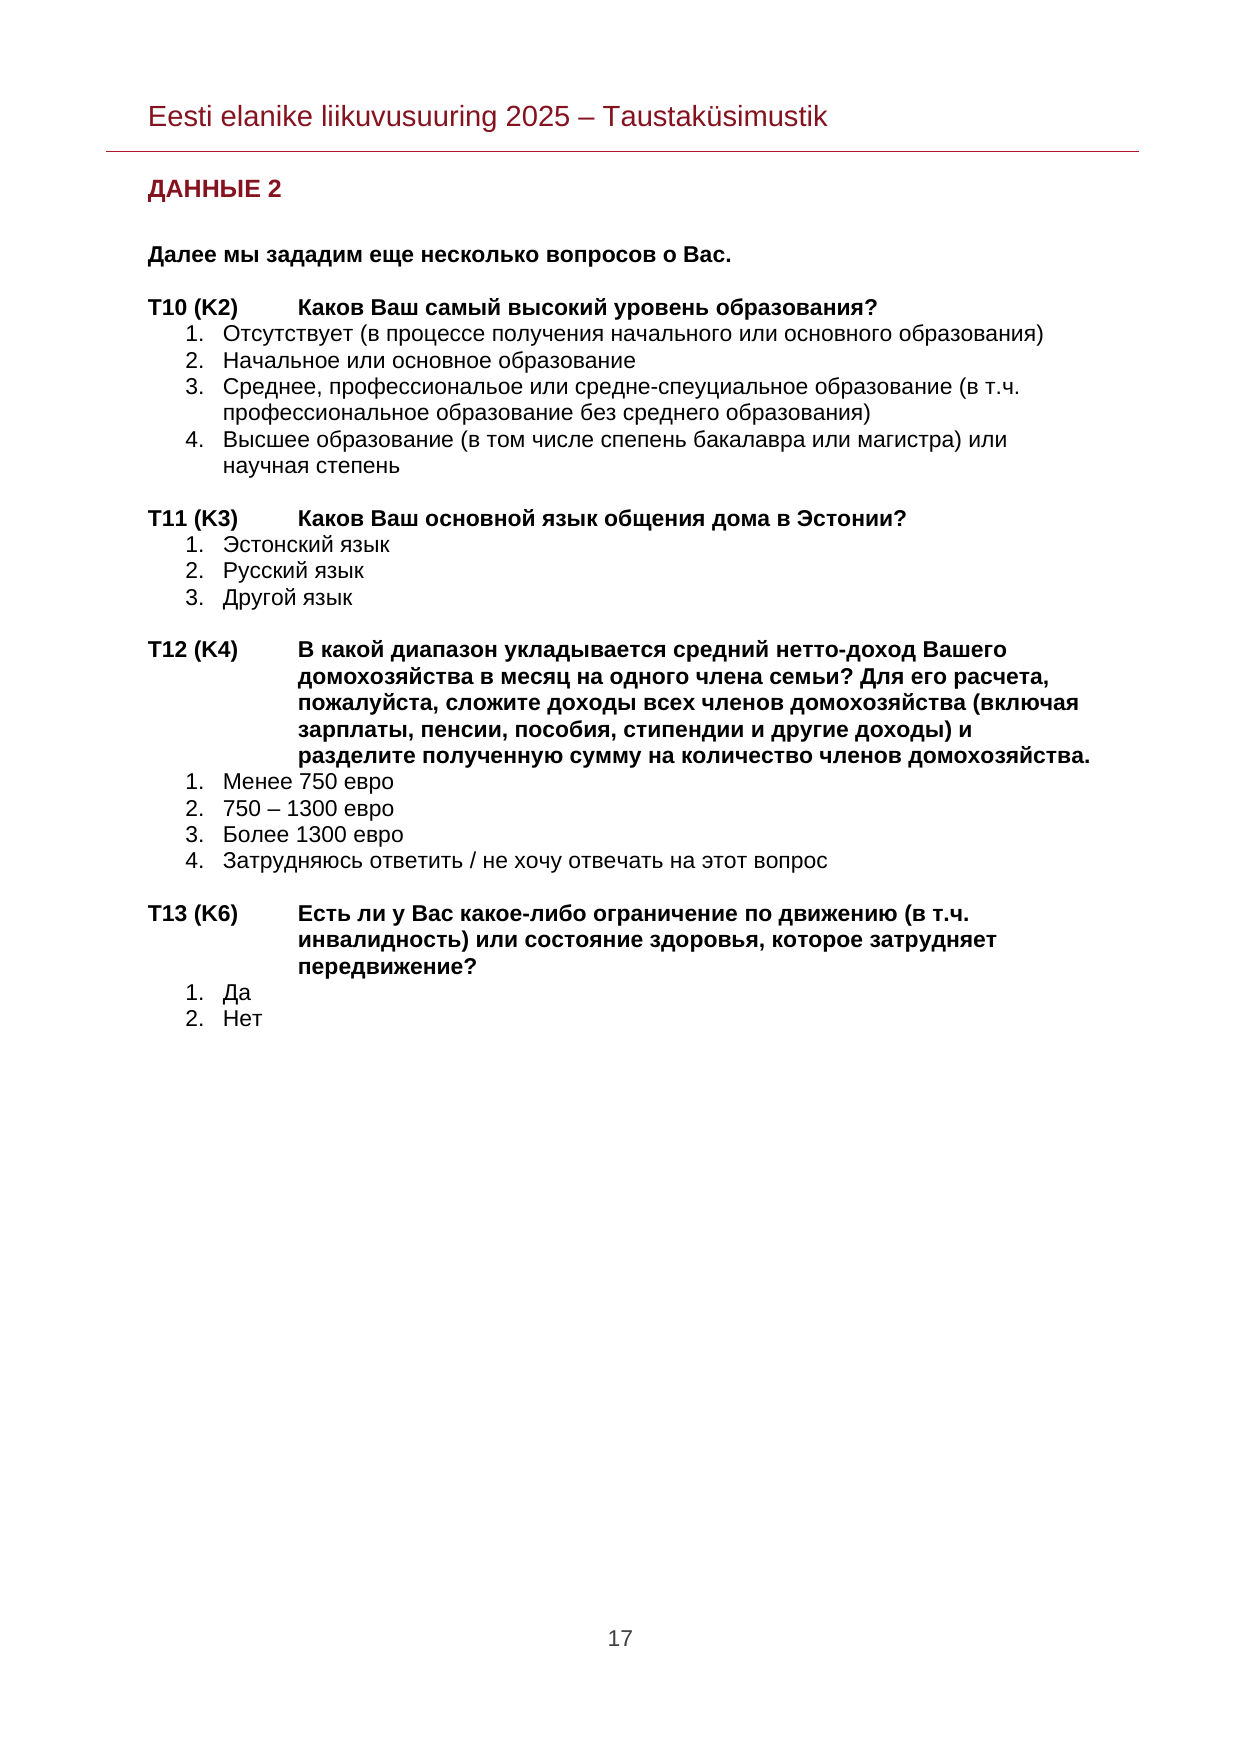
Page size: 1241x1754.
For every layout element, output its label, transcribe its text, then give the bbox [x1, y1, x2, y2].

text T12 (K4) В какой диапазон укладывается средний нетто-доход Вашего домохозяйства в месяц на одного члена семьи? Для его расчета, пожалуйста, сложите доходы всех членов домохозяйства (включая зарплаты, пенсии, пособия, стипендии и другие доходы) и разделите полученную сумму на количество членов домохозяйства. [148, 636, 1093, 768]
text T11 (K3) Каков Ваш основной язык общения дома в Эстонии? [148, 505, 1093, 531]
list Эстонский язык [185, 531, 1093, 557]
list 750 – 1300 евро [185, 794, 1093, 821]
text T13 (K6) Есть ли у Вас какое-либо ограничение по движению (в т.ч. инвалидность) или состояние здоровья, которое затрудняет передвижение? [148, 900, 1093, 979]
list Да [185, 979, 1093, 1005]
text T10 (K2) Каков Ваш самый высокий уровень образования? [148, 294, 1093, 320]
list Начальное или основное образование [185, 347, 1093, 373]
list Отсутствует (в процессе получения начального или основного образования) [185, 320, 1093, 347]
text Далее мы зададим еще несколько вопросов о Вас. [148, 241, 1093, 267]
list Другой язык [185, 584, 1093, 610]
list Затрудняюсь ответить / не хочу отвечать на этот вопрос [185, 847, 1093, 874]
list Русский язык [185, 557, 1093, 584]
list Высшее образование (в том числе спепень бакалавра или магистра) или научная степень [185, 426, 1093, 478]
list Среднее, профессиональое или средне-спеуциальное образование (в т.ч. профессиональное образование без среднего образования) [185, 373, 1093, 426]
list Более 1300 евро [185, 821, 1093, 847]
list Нет [185, 1005, 1093, 1032]
subtitle ДАННЫЕ 2 [148, 173, 1093, 202]
list Менее 750 евро [185, 768, 1093, 794]
